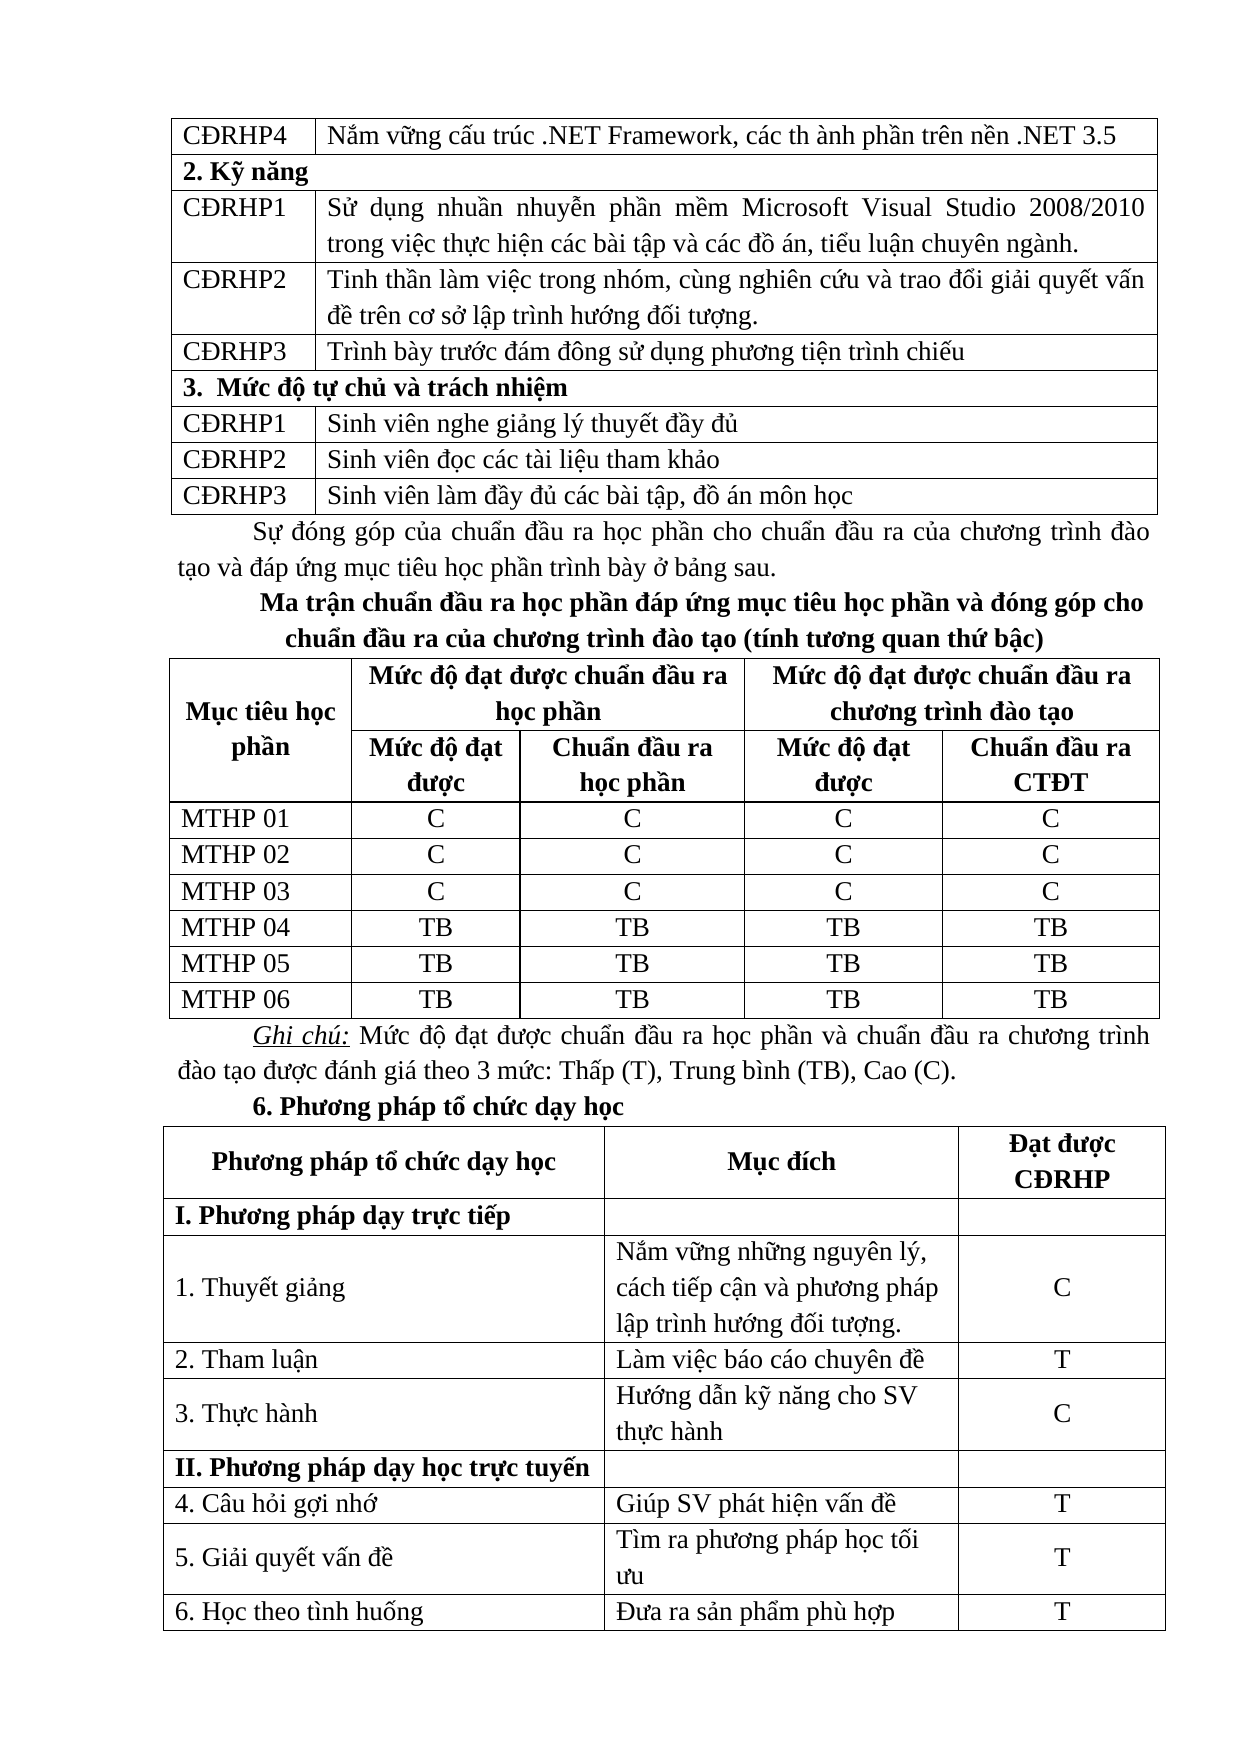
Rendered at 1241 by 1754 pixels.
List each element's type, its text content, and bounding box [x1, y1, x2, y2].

table_cell Tìm ra phương pháp học tối ưu [605, 1524, 958, 1594]
table_cell 5. Giải quyết vấn đề [164, 1524, 604, 1594]
table_cell T [959, 1524, 1165, 1594]
table_cell TB [943, 983, 1159, 1018]
table_cell Chuẩn đầu ra học phần [521, 731, 744, 801]
table_cell C [959, 1379, 1165, 1450]
table_header Mục tiêu học phần [170, 659, 351, 801]
table_cell T [959, 1595, 1165, 1630]
table_cell Sinh viên nghe giảng lý thuyết đầy đủ [316, 407, 1157, 442]
table_cell C [352, 839, 519, 873]
table_cell CĐRHP1 [172, 407, 315, 442]
table_cell C [745, 875, 942, 909]
table_cell Mức độ đạt được [745, 731, 942, 801]
table_cell 3. Thực hành [164, 1379, 604, 1450]
table_cell [959, 1199, 1165, 1234]
table_cell Sử dụng nhuần nhuyễn phần mềm Microsoft Visual Studio 2008/2010 trong việc thực hiện các bài tập và các đồ án, tiểu luận chuyên ngành. [316, 191, 1157, 262]
table_cell MTHP 05 [170, 947, 351, 982]
text Sự đóng góp của chuẩn đầu ra học phần cho chuẩn đầu ra của chương trình đào tạo và đáp ứng mục tiêu học phần trình bày ở bảng sau. [177, 515, 1152, 582]
table_cell C [521, 839, 744, 873]
table_cell TB [745, 983, 942, 1018]
table_cell TB [352, 947, 519, 982]
table_header Mức độ đạt được chuẩn đầu ra học phần [352, 659, 744, 730]
table_cell TB [352, 911, 519, 946]
table_cell 1. Thuyết giảng [164, 1236, 604, 1342]
table_header Mục đích [605, 1127, 958, 1198]
table_cell [605, 1451, 958, 1487]
table_cell TB [943, 947, 1159, 982]
table_cell Hướng dẫn kỹ năng cho SV thực hành [605, 1379, 958, 1450]
table_cell C [521, 875, 744, 909]
table_cell C [943, 839, 1159, 873]
table_cell Trình bày trước đám đông sử dụng phương tiện trình chiếu [316, 335, 1157, 370]
table_cell [959, 1451, 1165, 1487]
table_cell Làm việc báo cáo chuyên đề [605, 1343, 958, 1378]
table_cell C [352, 875, 519, 909]
table_cell CĐRHP3 [172, 479, 315, 514]
table_cell C [352, 803, 519, 837]
table_cell Chuẩn đầu ra CTĐT [943, 731, 1159, 801]
table_header Mức độ đạt được chuẩn đầu ra chương trình đào tạo [745, 659, 1159, 730]
table_cell I. Phương pháp dạy trực tiếp [164, 1199, 604, 1234]
table_cell Mức độ đạt được [352, 731, 519, 801]
table_cell 6. Học theo tình huống [164, 1595, 604, 1630]
table_cell Sinh viên làm đầy đủ các bài tập, đồ án môn học [316, 479, 1157, 514]
table_cell Giúp SV phát hiện vấn đề [605, 1488, 958, 1523]
table_cell C [745, 839, 942, 873]
table_cell MTHP 02 [170, 839, 351, 873]
table_cell 2. Kỹ năng [172, 155, 1157, 190]
table_cell MTHP 01 [170, 803, 351, 837]
table_cell [605, 1199, 958, 1234]
table_cell 2. Tham luận [164, 1343, 604, 1378]
table_cell Sinh viên đọc các tài liệu tham khảo [316, 443, 1157, 478]
table_cell CĐRHP2 [172, 443, 315, 478]
table_cell C [943, 803, 1159, 837]
table_cell T [959, 1488, 1165, 1523]
table_cell MTHP 03 [170, 875, 351, 909]
table_cell TB [352, 983, 519, 1018]
table_cell Đưa ra sản phẩm phù hợp [605, 1595, 958, 1630]
text Ghi chú: Mức độ đạt được chuẩn đầu ra học phần và chuẩn đầu ra chương trình đào tạo được đánh giá theo 3 mức: Thấp (T), Trung bình (TB), Cao (C). [177, 1019, 1152, 1086]
table_cell C [959, 1236, 1165, 1342]
table_cell TB [943, 911, 1159, 946]
table_cell CĐRHP3 [172, 335, 315, 370]
table_cell T [959, 1343, 1165, 1378]
table_cell 4. Câu hỏi gợi nhớ [164, 1488, 604, 1523]
table_cell CĐRHP4 [172, 119, 315, 154]
table_header Phương pháp tổ chức dạy học [164, 1127, 604, 1198]
table_cell MTHP 06 [170, 983, 351, 1018]
table_cell 3. Mức độ tự chủ và trách nhiệm [172, 371, 1157, 406]
table_cell MTHP 04 [170, 911, 351, 946]
text Ma trận chuẩn đầu ra học phần đáp ứng mục tiêu học phần và đóng góp cho chuẩn đầu ra của chương trình đào tạo (tính tương quan thứ bậc) [177, 586, 1152, 653]
table_cell TB [745, 911, 942, 946]
table_cell TB [745, 947, 942, 982]
table_cell C [943, 875, 1159, 909]
table_cell Nắm vững những nguyên lý, cách tiếp cận và phương pháp lập trình hướng đối tượng. [605, 1236, 958, 1342]
table_cell Tinh thần làm việc trong nhóm, cùng nghiên cứu và trao đổi giải quyết vấn đề trên cơ sở lập trình hướng đối tượng. [316, 263, 1157, 334]
table_cell CĐRHP2 [172, 263, 315, 334]
table_cell TB [521, 911, 744, 946]
text 6. Phương pháp tổ chức dạy học [177, 1090, 1152, 1121]
table_cell C [745, 803, 942, 837]
table_cell C [521, 803, 744, 837]
table_cell TB [521, 983, 744, 1018]
table_header Đạt được CĐRHP [959, 1127, 1165, 1198]
table_cell CĐRHP1 [172, 191, 315, 262]
table_cell II. Phương pháp dạy học trực tuyến [164, 1451, 604, 1487]
table_cell Nắm vững cấu trúc .NET Framework, các th ành phần trên nền .NET 3.5 [316, 119, 1157, 154]
table_cell TB [521, 947, 744, 982]
